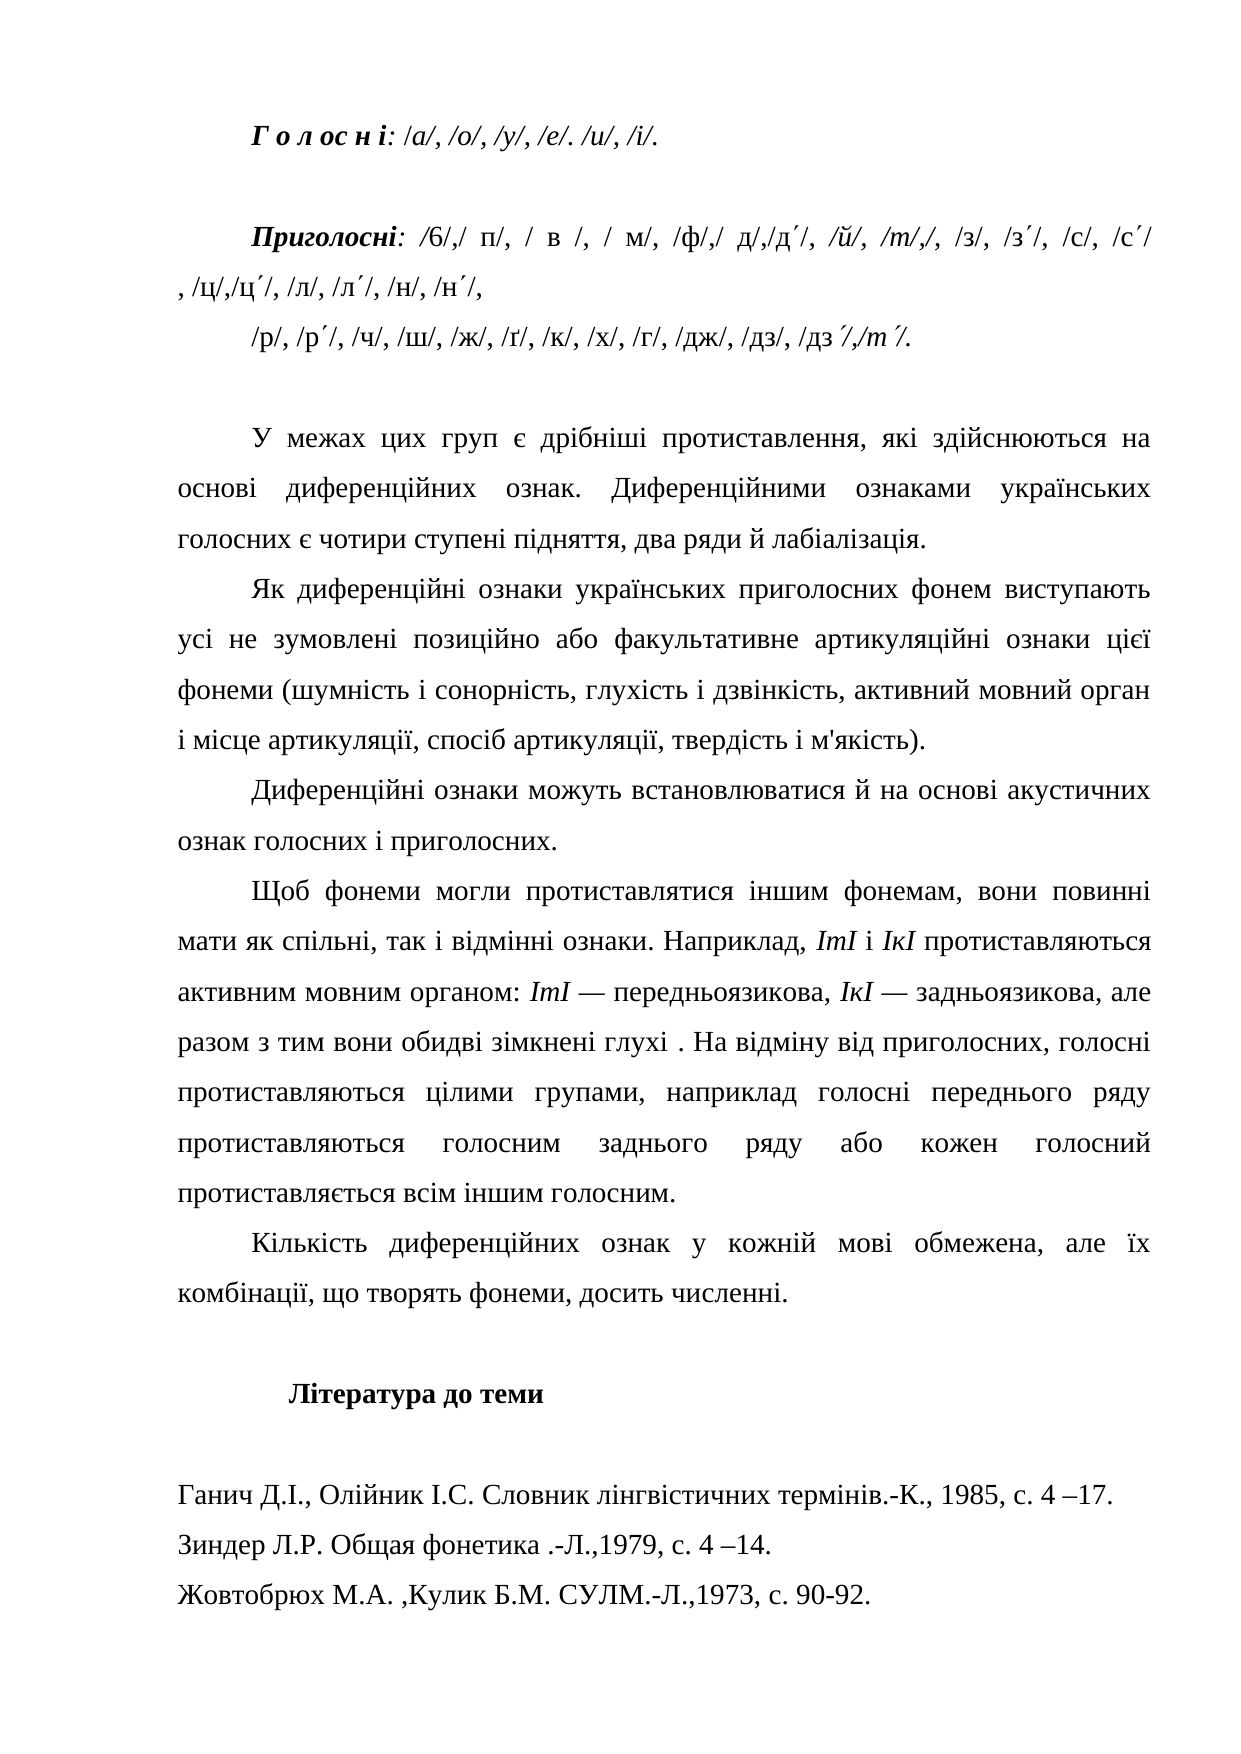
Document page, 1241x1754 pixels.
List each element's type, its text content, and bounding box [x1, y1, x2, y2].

text Приголосні: /6/,/ п/, / в /, / м/, /ф/,/ д/,/д/, /й/, /т/,/, /з/, /з/, /с/, /с/ , /ц/,/ц/, /л/, /л/, /н/, /н/, [177, 219, 1152, 303]
subtitle Ганич Д.І., Олійник І.С. Словник лінгвістичних термінів.-К., 1985, с. 4 –17. [177, 1477, 1152, 1510]
text Г о л ос н і: /а/, /о/, /у/, /е/. /и/, /і/. [177, 118, 1152, 152]
subtitle Література до теми [215, 1376, 1152, 1410]
text Як диференційні ознаки українських приголосних фонем виступають усі не зумовлені позиційно або факультативне артикуляційні ознаки цієї фонеми (шумність і сонорність, глухість і дзвінкість, активний мовний орган і місце артикуляції, спосіб артикуляції, твердість і м'якість). [177, 571, 1152, 756]
text /р/, /р/, /ч/, /ш/, /ж/, /ґ/, /к/, /х/, /г/, /дж/, /дз/, /дз/,/т/. [177, 319, 1152, 353]
text У межах цих груп є дрібніші протиставлення, які здійснюються на основі диференційних ознак. Диференційними ознаками українських голосних є чотири ступені підняття, два ряди й лабіалізація. [177, 420, 1152, 554]
text Жовтобрюх М.А. ,Кулик Б.М. СУЛМ.-Л.,1973, с. 90-92. [177, 1577, 1152, 1611]
text Щоб фонеми могли протиставлятися іншим фонемам, вони повинні мати як спільні, так і відмінні ознаки. Наприклад, ІтІ і ІкІ протиставляються активним мовним органом: ІтІ — передньоязикова, ІкІ — задньоязикова, але разом з тим вони обидві зімкнені глухі . На відміну від приголосних, голосні протиставляються цілими групами, наприклад голосні переднього ряду протиставляються голосним заднього ряду або кожен голосний протиставляється всім іншим голосним. [177, 873, 1152, 1208]
text Зиндер Л.Р. Общая фонетика .-Л.,1979, с. 4 –14. [177, 1527, 1152, 1561]
text Диференційні ознаки можуть встановлюватися й на основі акустичних ознак голосних і приголосних. [177, 772, 1152, 856]
text Кількість диференційних ознак у кожній мові обмежена, але їх комбінації, що творять фонеми, досить численні. [177, 1225, 1152, 1309]
